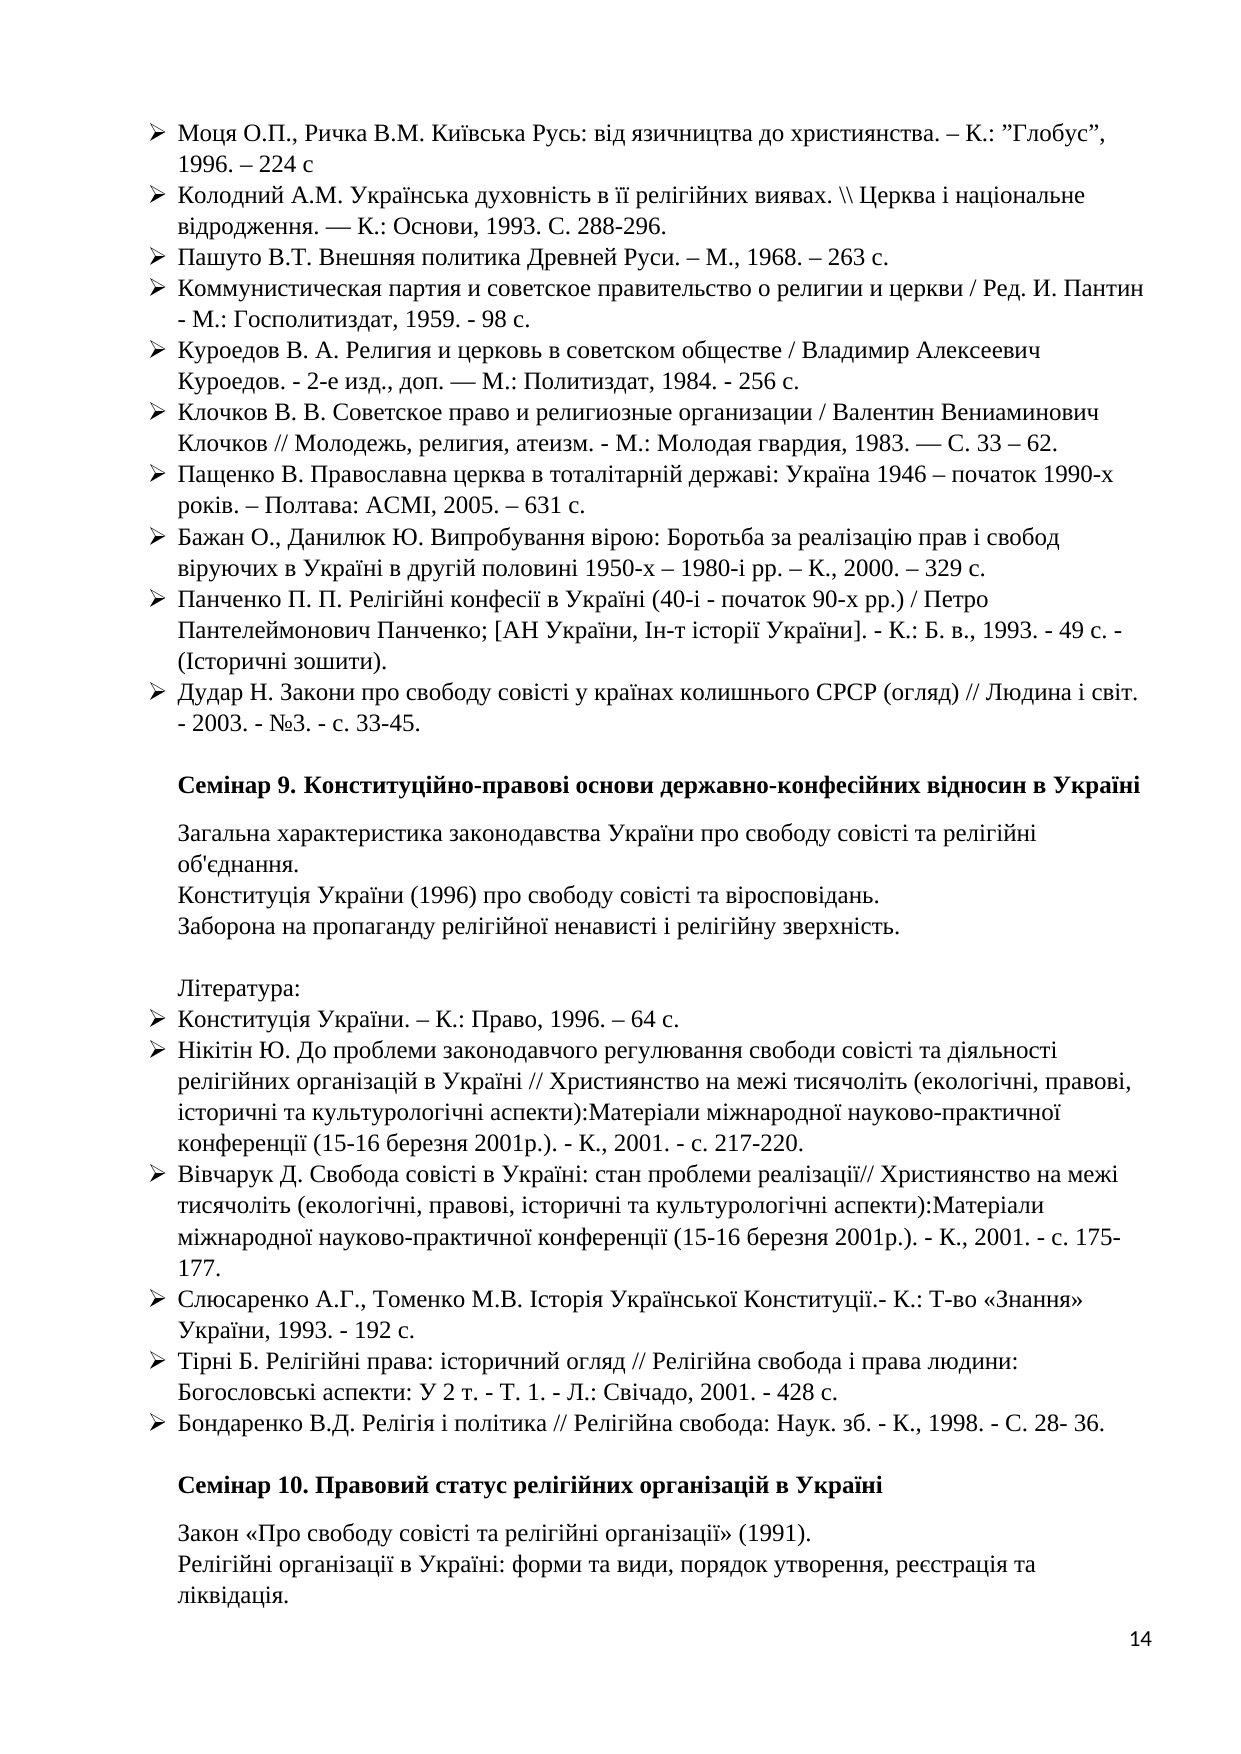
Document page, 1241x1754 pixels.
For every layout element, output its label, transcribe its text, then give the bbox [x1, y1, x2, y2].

list Моця О.П., Ричка В.М. Київська Русь: від язичництва до християнства. – К.: ”Глобус”, 1996. – 224 с [148, 118, 1152, 178]
list Колодний А.М. Українська духовність в її релігійних виявах. \\ Церква і національне відродження. — К.: Основи, 1993. С. 288-296. [148, 180, 1152, 240]
text Семінар 9. Конституційно-правові основи державно-конфесійних відносин в Україні [177, 770, 1152, 799]
text Конституція України (1996) про свободу совісті та віросповідань. [177, 880, 1152, 909]
text Література: [177, 973, 1152, 1002]
list Пашуто В.Т. Внешняя политика Древней Руси. – М., 1968. – 263 с. [148, 242, 1152, 271]
list Пащенко В. Православна церква в тоталітарній державі: Україна 1946 – початок 1990-х років. – Полтава: АСМІ, 2005. – 631 с. [148, 459, 1152, 519]
list Бажан О., Данилюк Ю. Випробування вірою: Боротьба за реалізацію прав і свобод віруючих в Україні в другій половині 1950-х – 1980-і рр. – К., 2000. – 329 с. [148, 522, 1152, 581]
list Вівчарук Д. Свобода совісті в Україні: стан проблеми реалізації// Християнство на межі тисячоліть (екологічні, правові, історичні та культурологічні аспекти):Матеріали міжнародної науково-практичної конференції (15-16 березня 2001р.). - К., 2001. - с. 175-177. [148, 1159, 1152, 1281]
list Панченко П. П. Релігійні конфесії в Україні (40-і - початок 90-х рр.) / Петро Пантелеймонович Панченко; [АН України, Ін-т історії України]. - К.: Б. в., 1993. - 49 с. - (Історичні зошити). [148, 584, 1152, 674]
list Слюсаренко А.Г., Томенко М.В. Історія Української Конституції.- К.: Т-во «Знання» України, 1993. - 192 с. [148, 1284, 1152, 1343]
text Загальна характеристика законодавства України про свободу совісті та релігійні об'єднання. [177, 818, 1152, 878]
text Релігійні організації в Україні: форми та види, порядок утворення, реєстрація та ліквідація. [177, 1549, 1152, 1608]
list Конституція України. – К.: Право, 1996. – 64 с. [148, 1004, 1152, 1033]
list Коммунистическая партия и советское правительство о религии и церкви / Ред. И. Пантин - М.: Госполитиздат, 1959. - 98 с. [148, 273, 1152, 333]
list Куроедов В. А. Религия и церковь в советском обществе / Владимир Алексеевич Куроедов. - 2-е изд., доп. — М.: Политиздат, 1984. - 256 с. [148, 335, 1152, 395]
list Тірні Б. Релігійні права: історичний огляд // Релігійна свобода і права людини: Богословські аспекти: У 2 т. - Т. 1. - Л.: Свічадо, 2001. - 428 с. [148, 1346, 1152, 1406]
list Бондаренко В.Д. Релігія і політика // Релігійна свобода: Наук. зб. - К., 1998. - С. 28- 36. [148, 1408, 1152, 1437]
list Нікітін Ю. До проблеми законодавчого регулювання свободи совісті та діяльності релігійних організацій в Україні // Християнство на межі тисячоліть (екологічні, правові, історичні та культурологічні аспекти):Матеріали міжнародної науково-практичної конференції (15-16 березня 2001р.). - К., 2001. - с. 217-220. [148, 1035, 1152, 1157]
list Дудар Н. Закони про свободу совісті у країнах колишнього СРСР (огляд) // Людина і світ. - 2003. - №3. - с. 33-45. [148, 677, 1152, 737]
list Клочков В. В. Советское право и религиозные организации / Валентин Вениаминович Клочков // Молодежь, религия, атеизм. - М.: Молодая гвардия, 1983. — С. 33 – 62. [148, 397, 1152, 457]
text Семінар 10. Правовий статус релігійних організацій в Україні [177, 1470, 1152, 1499]
text Заборона на пропаганду релігійної ненависті і релігійну зверхність. [177, 911, 1152, 940]
text Закон «Про свободу совісті та релігійні організації» (1991). [177, 1518, 1152, 1546]
